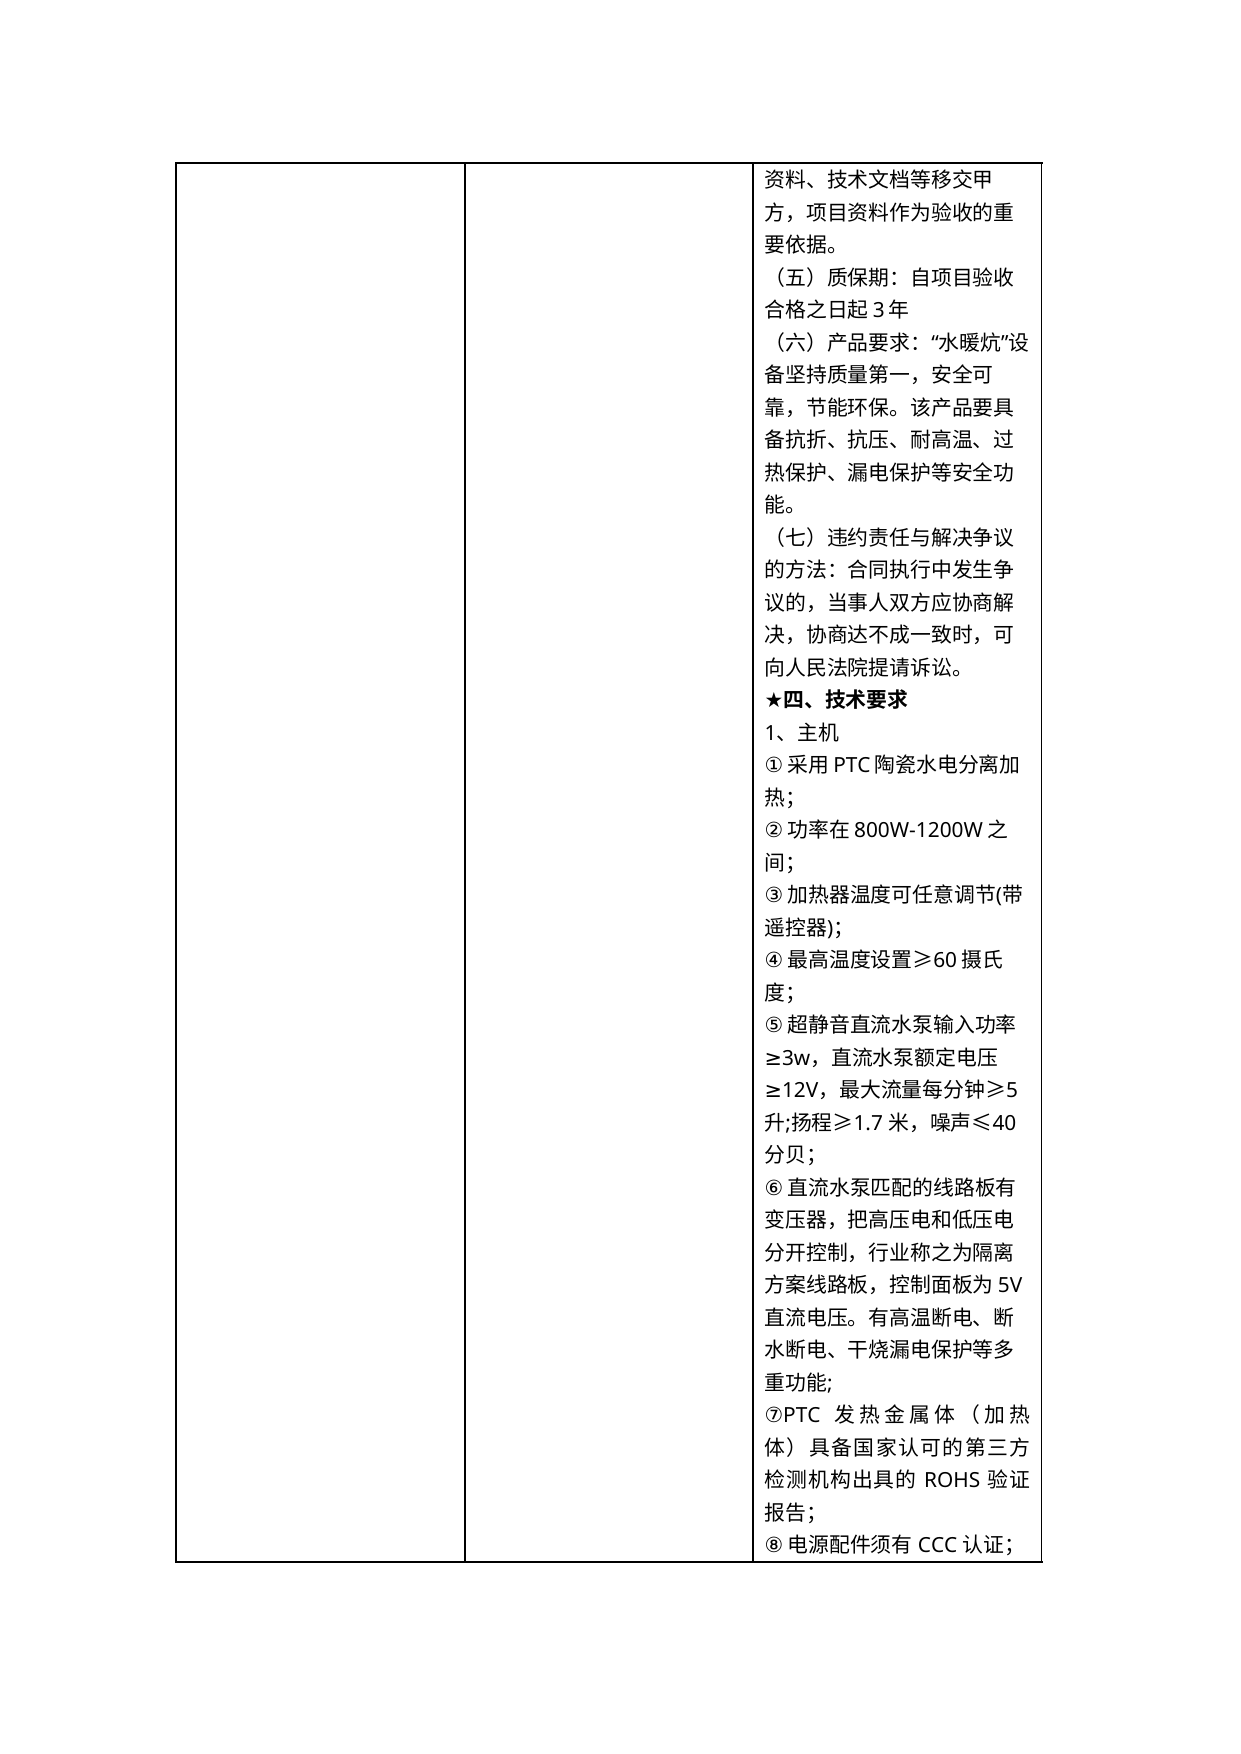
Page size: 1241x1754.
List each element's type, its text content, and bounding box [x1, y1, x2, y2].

table_cell [466, 164, 752, 1561]
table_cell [754, 164, 1041, 1561]
table_cell 1 [177, 164, 464, 1561]
